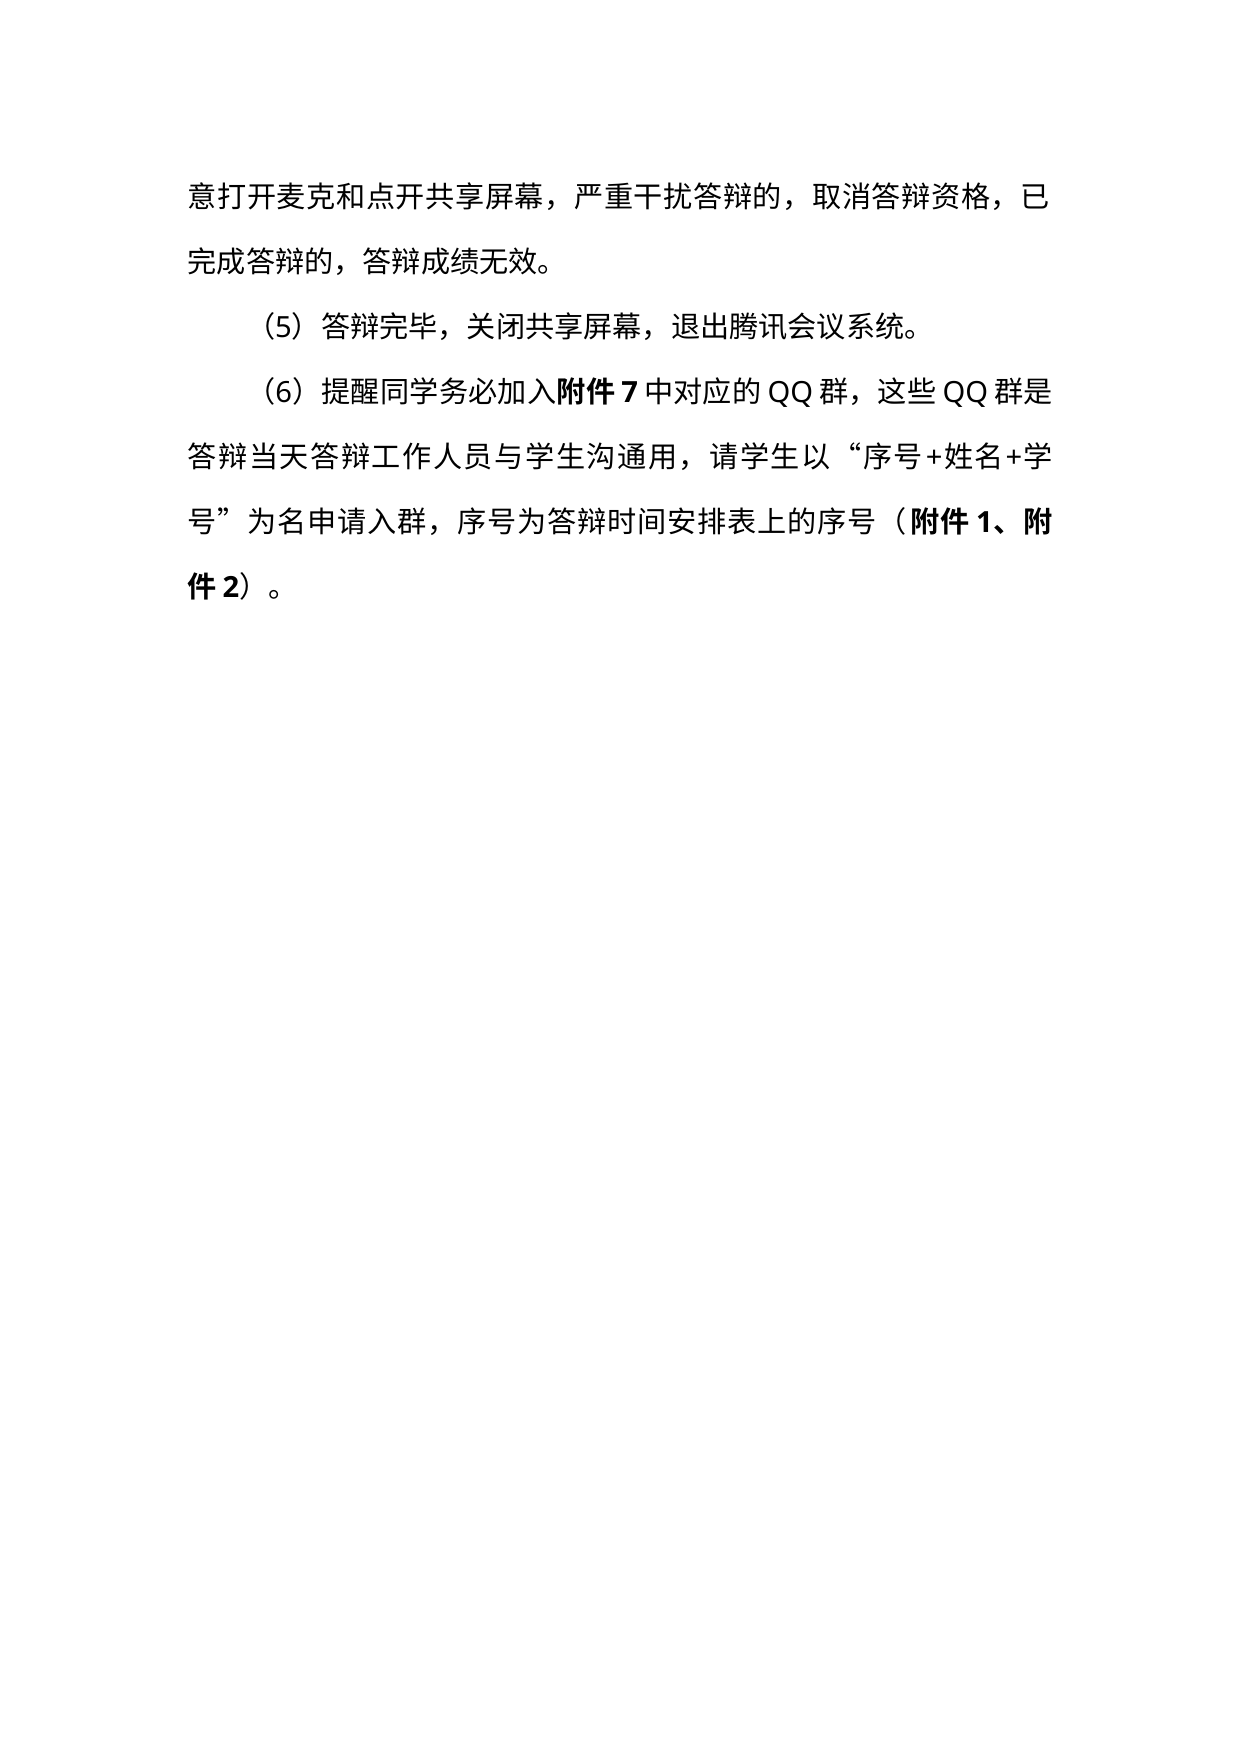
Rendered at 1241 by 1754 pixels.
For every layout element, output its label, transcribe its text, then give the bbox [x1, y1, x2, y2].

text （6）提醒同学务必加入附件7中对应的QQ群，这些QQ群是答辩当天答辩工作人员与学生沟通用，请学生以“序号+姓名+学号”为名申请入群，序号为答辩时间安排表上的序号（附件1、附件2）。 [187, 357, 1053, 617]
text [187, 162, 1053, 292]
text （5）答辩完毕，关闭共享屏幕，退出腾讯会议系统。 [187, 292, 1053, 357]
